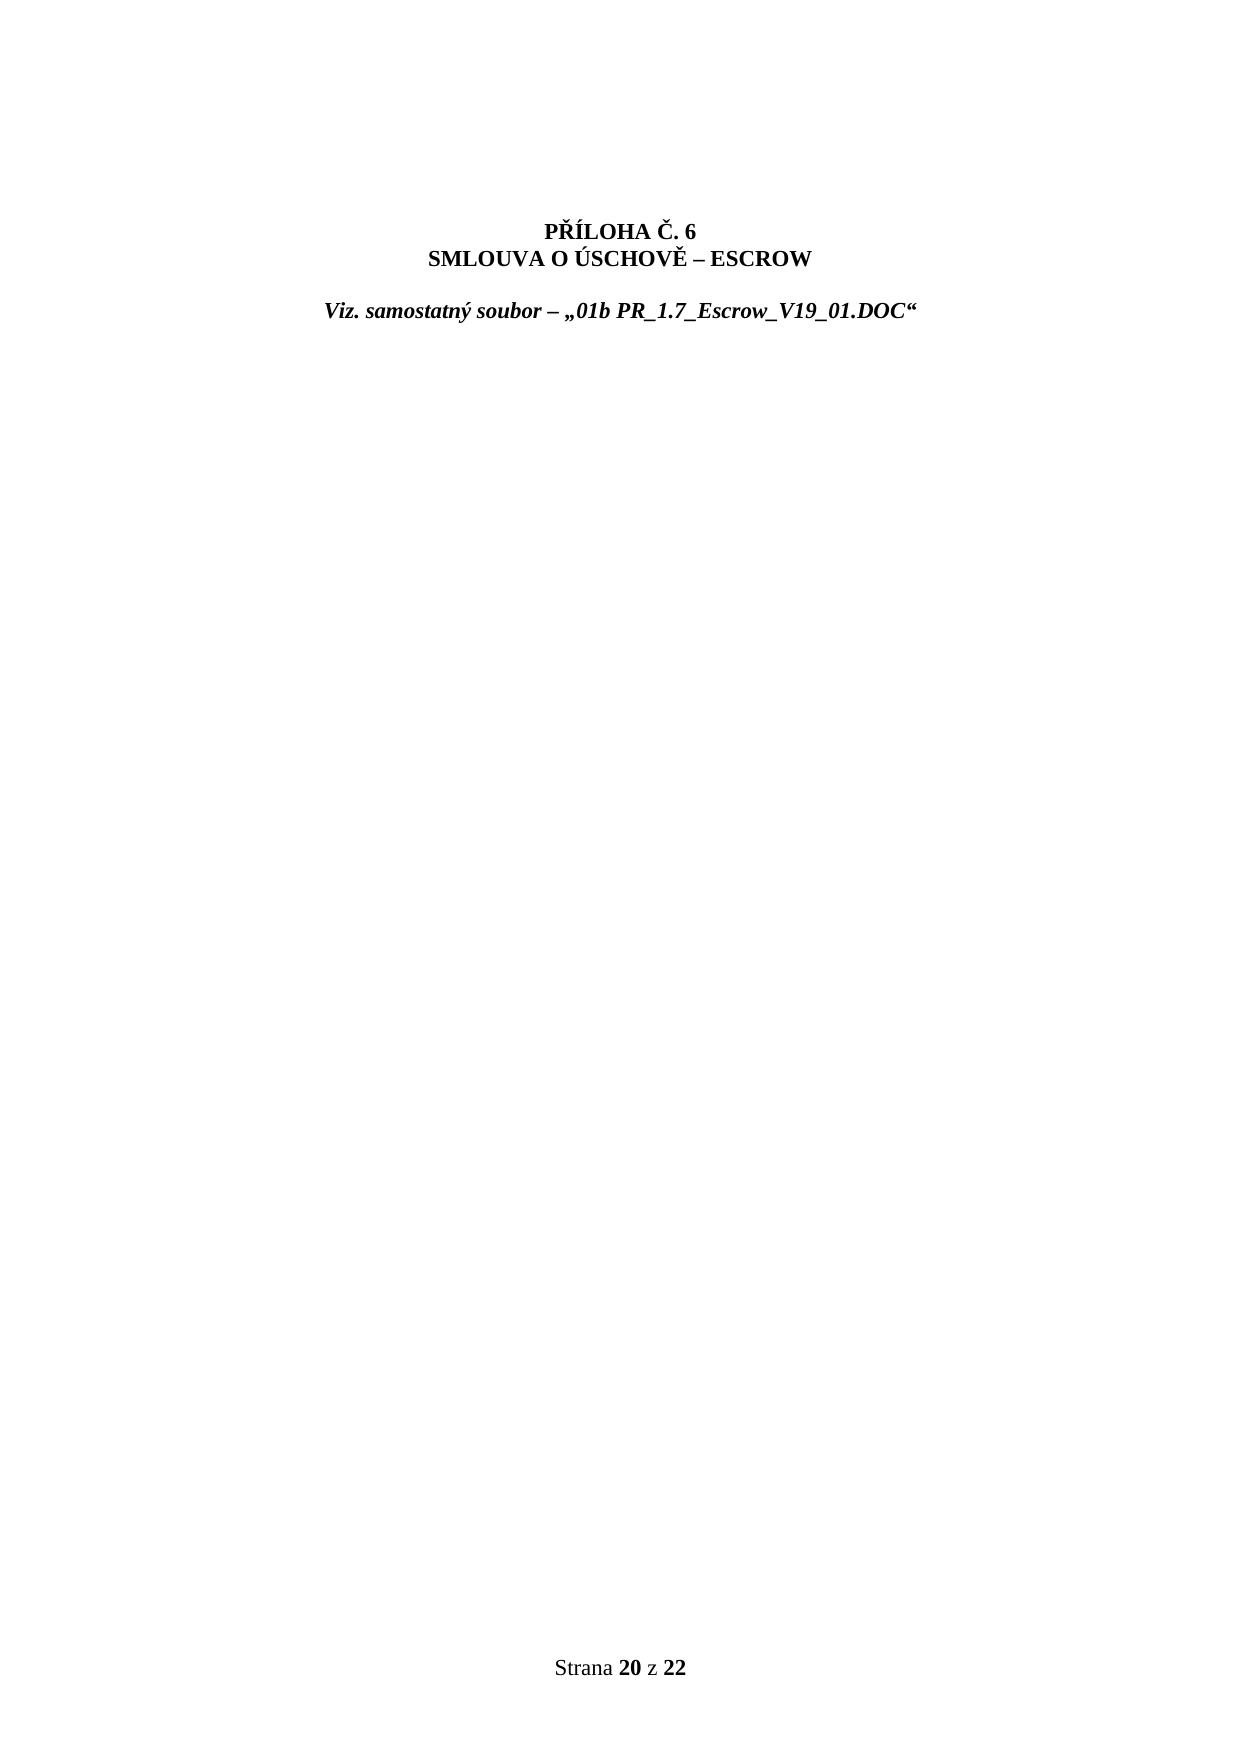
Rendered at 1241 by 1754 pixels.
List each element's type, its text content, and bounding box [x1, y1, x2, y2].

title PŘÍLOHA Č. 6 [148, 218, 1093, 245]
title SMLOUVA O ÚSCHOVĚ – ESCROW [148, 245, 1093, 271]
title Viz. samostatný soubor – „01b PR_1.7_Escrow_V19_01.DOC“ [148, 297, 1093, 324]
